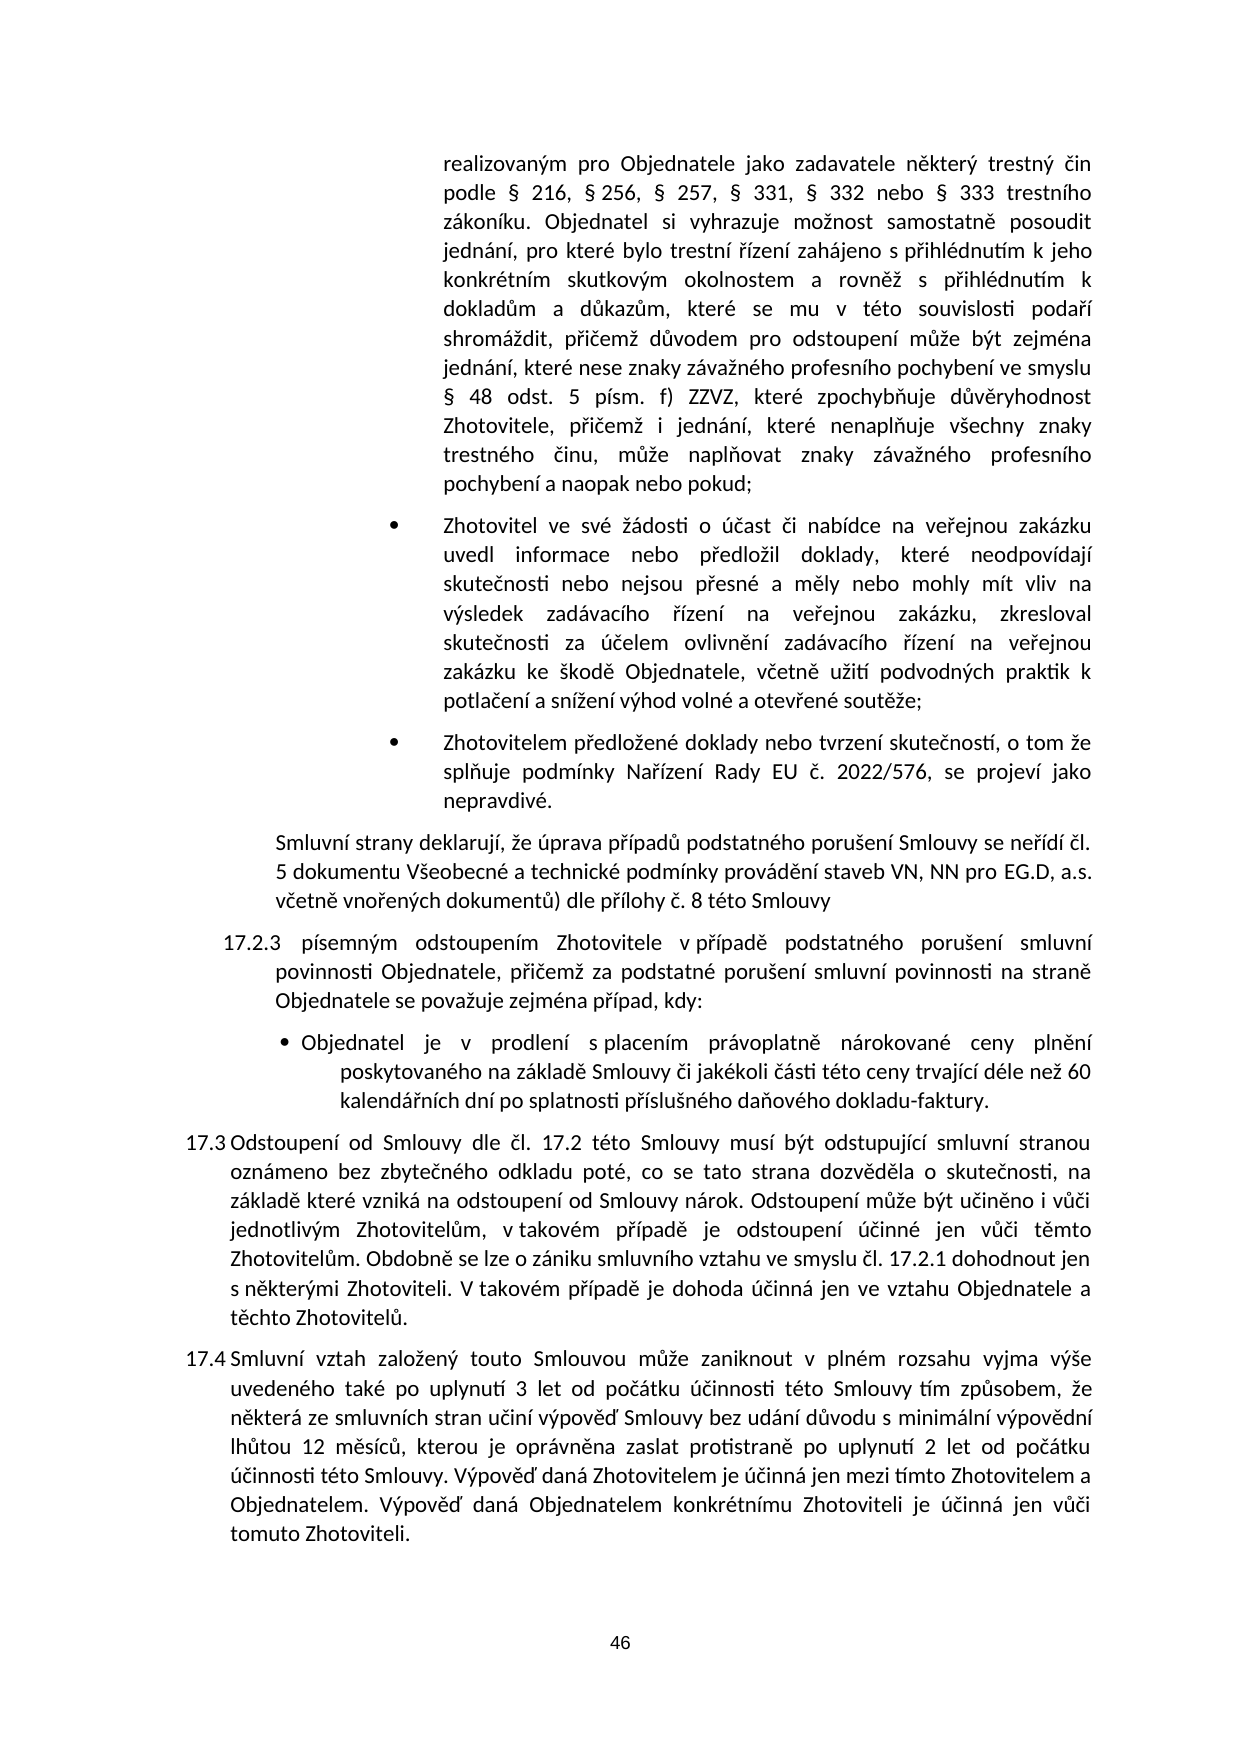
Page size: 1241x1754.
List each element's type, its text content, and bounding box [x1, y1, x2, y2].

text Odstoupení od Smlouvy dle čl. 17.2 této Smlouvy musí být odstupující smluvní stranou oznámeno bez zbytečného odkladu poté, co se tato strana dozvěděla o skutečnosti, na základě které vzniká na odstoupení od Smlouvy nárok. Odstoupení může být učiněno i vůči jednotlivým Zhotovitelům, v takovém případě je odstoupení účinné jen vůči těmto Zhotovitelům. Obdobně se lze o zániku smluvního vztahu ve smyslu čl. 17.2.1 dohodnout jen s některými Zhotoviteli. V takovém případě je dohoda účinná jen ve vztahu Objednatele a těchto Zhotovitelů. [185, 1127, 1092, 1331]
text písemným odstoupením Zhotovitele v případě podstatného porušení smluvní povinnosti Objednatele, přičemž za podstatné porušení smluvní povinnosti na straně Objednatele se považuje zejména případ, kdy: [223, 927, 1092, 1014]
text Smluvní strany deklarují, že úprava případů podstatného porušení Smlouvy se neřídí čl. 5 dokumentu Všeobecné a technické podmínky provádění staveb VN, NN pro EG.D, a.s. včetně vnořených dokumentů) dle přílohy č. 8 této Smlouvy [275, 827, 1092, 914]
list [390, 148, 1092, 498]
text Smluvní vztah založený touto Smlouvou může zaniknout v plném rozsahu vyjma výše uvedeného také po uplynutí 3 let od počátku účinnosti této Smlouvy tím způsobem, že některá ze smluvních stran učiní výpověď Smlouvy bez udání důvodu s minimální výpovědní lhůtou 12 měsíců, kterou je oprávněna zaslat protistraně po uplynutí 2 let od počátku účinnosti této Smlouvy. Výpověď daná Zhotovitelem je účinná jen mezi tímto Zhotovitelem a Objednatelem. Výpověď daná Objednatelem konkrétnímu Zhotoviteli je účinná jen vůči tomuto Zhotoviteli. [185, 1343, 1092, 1548]
list Zhotovitelem předložené doklady nebo tvrzení skutečností, o tom že splňuje podmínky Nařízení Rady EU č. 2022/576, se projeví jako nepravdivé. [390, 727, 1092, 814]
list Zhotovitel ve své žádosti o účast či nabídce na veřejnou zakázku uvedl informace nebo předložil doklady, které neodpovídají skutečnosti nebo nejsou přesné a měly nebo mohly mít vliv na výsledek zadávacího řízení na veřejnou zakázku, zkresloval skutečnosti za účelem ovlivnění zadávacího řízení na veřejnou zakázku ke škodě Objednatele, včetně užití podvodných praktik k potlačení a snížení výhod volné a otevřené soutěže; [390, 510, 1092, 714]
list Objednatel je v prodlení s placením právoplatně nárokované ceny plnění poskytovaného na základě Smlouvy či jakékoli části této ceny trvající déle než 60 kalendářních dní po splatnosti příslušného daňového dokladu-faktury. [281, 1027, 1092, 1114]
